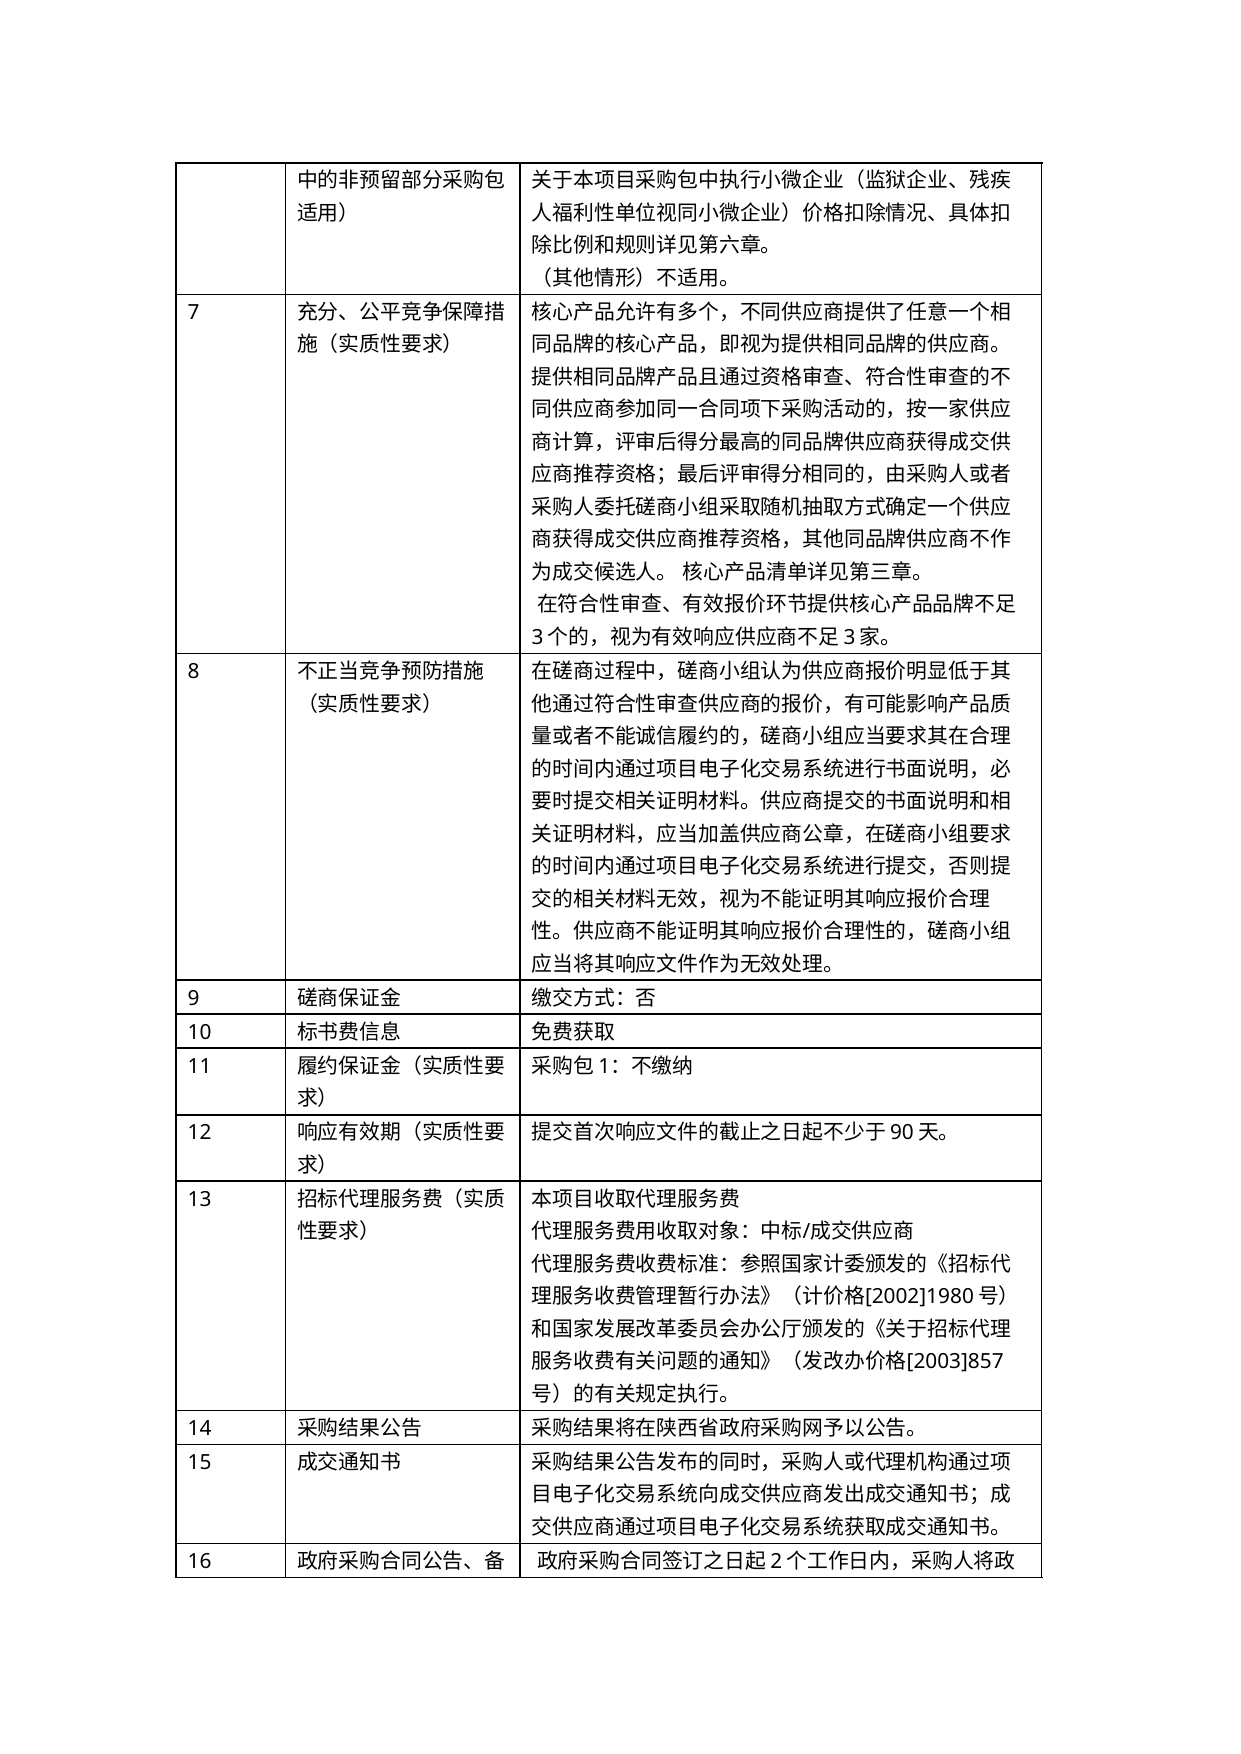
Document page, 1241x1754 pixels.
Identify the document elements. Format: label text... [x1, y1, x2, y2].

table_cell 标书费信息 [286, 1015, 519, 1047]
table_cell 6 [177, 164, 285, 293]
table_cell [521, 164, 1041, 293]
table_cell 成交通知书 [286, 1445, 519, 1543]
table_cell 12 [177, 1116, 285, 1180]
table_cell 磋商保证金 [286, 981, 519, 1013]
table_cell 14 [177, 1411, 285, 1443]
table_cell 9 [177, 981, 285, 1013]
table_cell 在磋商过程中，磋商小组认为供应商报价明显低于其他通过符合性审查供应商的报价，有可能影响产品质量或者不能诚信履约的，磋商小组应当要求其在合理的时间内通过项目电子化交易系统进行书面说明，必要时提交相关证明材料。供应商提交的书面说明和相关证明材料，应当加盖供应商公章，在磋商小组要求的时间内通过项目电子化交易系统进行提交，否则提交的相关材料无效，视为不能证明其响应报价合理性。供应商不能证明其响应报价合理性的，磋商小组应当将其响应文件作为无效处理。 [521, 654, 1041, 979]
table_cell 采购结果公告 [286, 1411, 519, 1443]
table_cell 政府采购合同公告、备案 [286, 1544, 519, 1577]
table_cell 不正当竞争预防措施（实质性要求） [286, 654, 519, 979]
table_cell 采购结果将在陕西省政府采购网予以公告。 [521, 1411, 1041, 1443]
table_cell 免费获取 [521, 1015, 1041, 1047]
table_cell 7 [177, 295, 285, 653]
table_cell 响应有效期（实质性要求） [286, 1116, 519, 1180]
table_cell 核心产品允许有多个，不同供应商提供了任意一个相同品牌的核心产品，即视为提供相同品牌的供应商。 提供相同品牌产品且通过资格审查、符合性审查的不同供应商参加同一合同项下采购活动的，按一家供应商计算，评审后得分最高的同品牌供应商获得成交供应商推荐资格；最后评审得分相同的，由采购人或者采购人委托磋商小组采取随机抽取方式确定一个供应商获得成交供应商推荐资格，其他同品牌供应商不作为成交候选人。 核心产品清单详见第三章。 在符合性审查、有效报价环节提供核心产品品牌不足3个的，视为有效响应供应商不足3家。 [521, 295, 1041, 653]
table_cell 充分、公平竞争保障措施（实质性要求） [286, 295, 519, 653]
table_cell 10 [177, 1015, 285, 1047]
table_cell 15 [177, 1445, 285, 1543]
table_cell 16 [177, 1544, 285, 1577]
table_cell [521, 1544, 1041, 1577]
table_cell 招标代理服务费（实质性要求） [286, 1182, 519, 1409]
table_cell 缴交方式：否 [521, 981, 1041, 1013]
table_cell 8 [177, 654, 285, 979]
table_cell 采购包1：不缴纳 [521, 1049, 1041, 1114]
table_cell 提交首次响应文件的截止之日起不少于90天。 [521, 1116, 1041, 1180]
table_cell 本项目收取代理服务费 代理服务费用收取对象：中标/成交供应商 代理服务费收费标准：参照国家计委颁发的《招标代理服务收费管理暂行办法》（计价格[2002]1980号）和国家发展改革委员会办公厅颁发的《关于招标代理服务收费有关问题的通知》（发改办价格[2003]857号）的有关规定执行。 [521, 1182, 1041, 1409]
table_cell 履约保证金（实质性要求） [286, 1049, 519, 1114]
table_cell 11 [177, 1049, 285, 1114]
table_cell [286, 164, 519, 293]
table_cell 13 [177, 1182, 285, 1409]
table_cell 采购结果公告发布的同时，采购人或代理机构通过项目电子化交易系统向成交供应商发出成交通知书；成交供应商通过项目电子化交易系统获取成交通知书。 [521, 1445, 1041, 1543]
